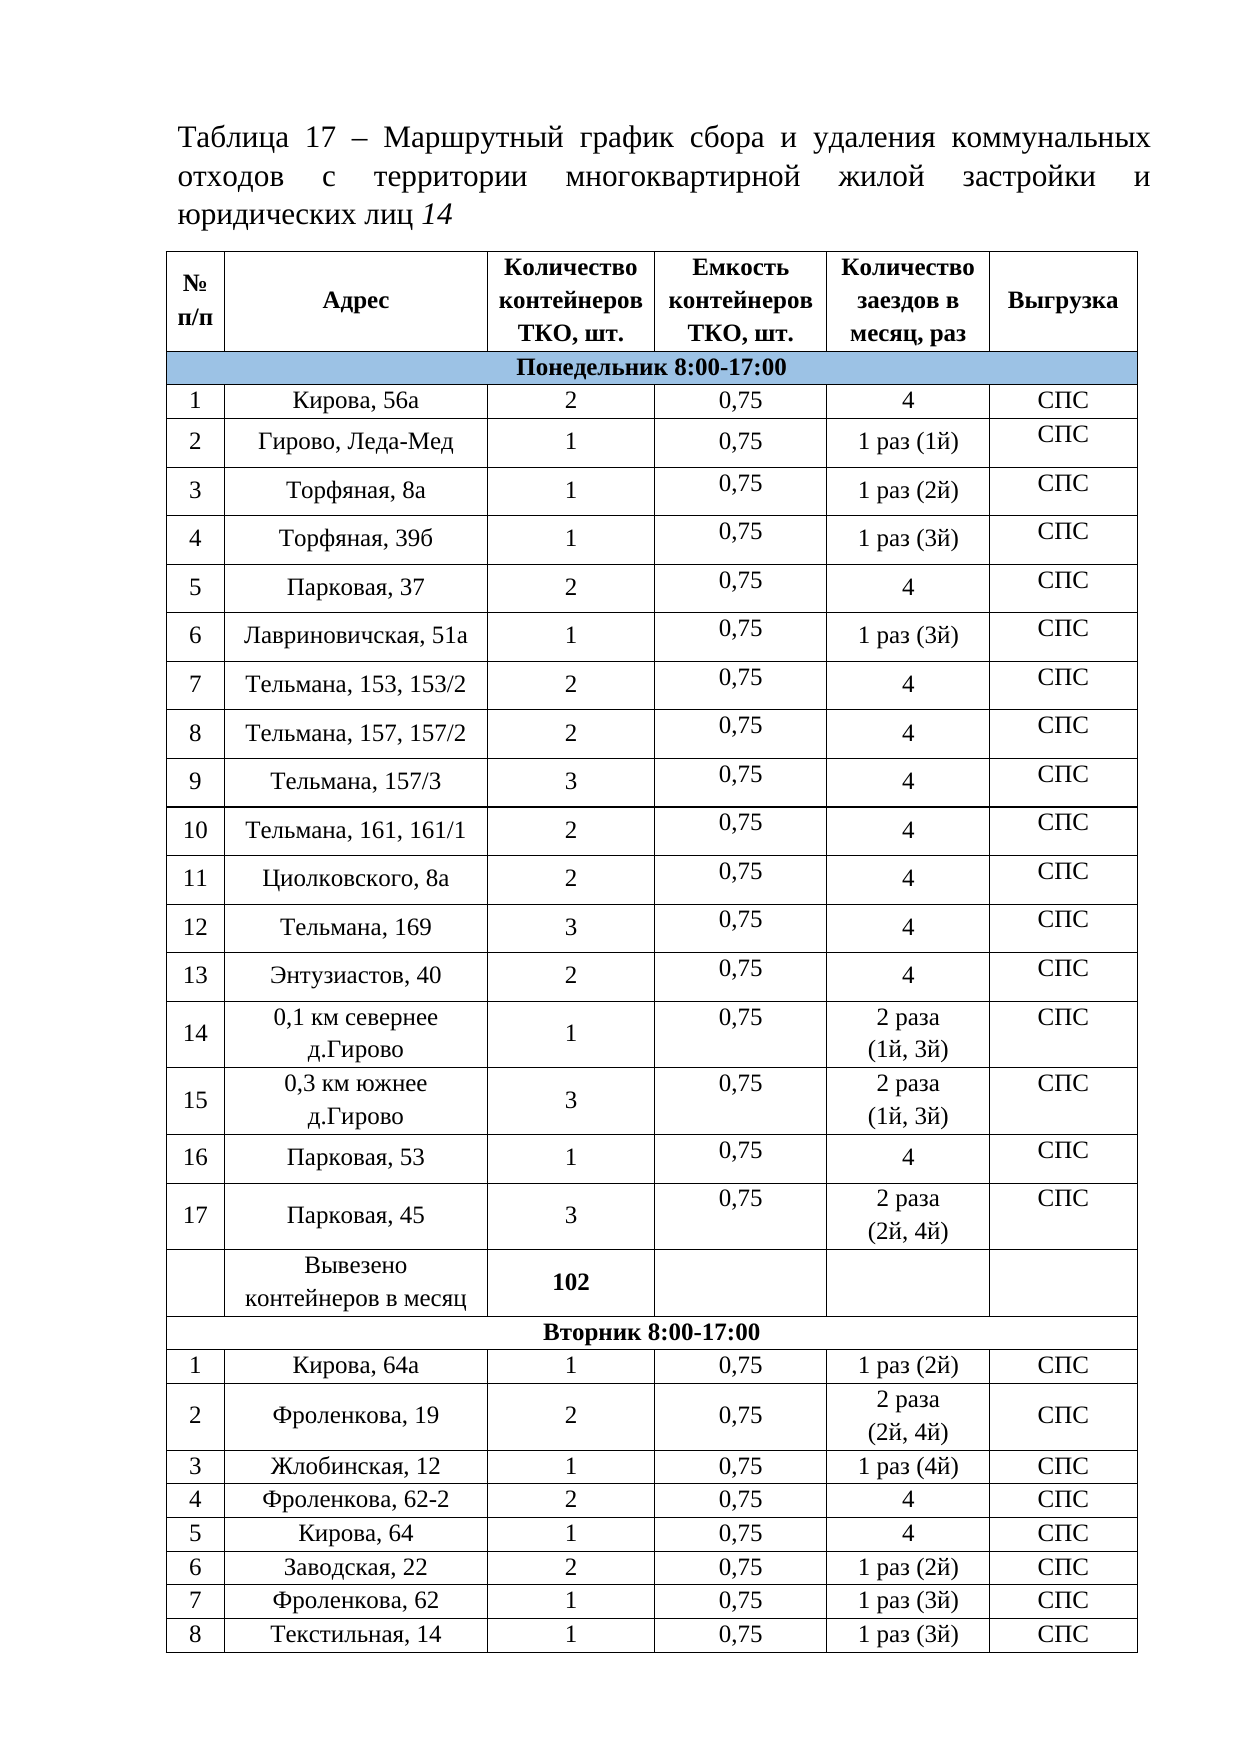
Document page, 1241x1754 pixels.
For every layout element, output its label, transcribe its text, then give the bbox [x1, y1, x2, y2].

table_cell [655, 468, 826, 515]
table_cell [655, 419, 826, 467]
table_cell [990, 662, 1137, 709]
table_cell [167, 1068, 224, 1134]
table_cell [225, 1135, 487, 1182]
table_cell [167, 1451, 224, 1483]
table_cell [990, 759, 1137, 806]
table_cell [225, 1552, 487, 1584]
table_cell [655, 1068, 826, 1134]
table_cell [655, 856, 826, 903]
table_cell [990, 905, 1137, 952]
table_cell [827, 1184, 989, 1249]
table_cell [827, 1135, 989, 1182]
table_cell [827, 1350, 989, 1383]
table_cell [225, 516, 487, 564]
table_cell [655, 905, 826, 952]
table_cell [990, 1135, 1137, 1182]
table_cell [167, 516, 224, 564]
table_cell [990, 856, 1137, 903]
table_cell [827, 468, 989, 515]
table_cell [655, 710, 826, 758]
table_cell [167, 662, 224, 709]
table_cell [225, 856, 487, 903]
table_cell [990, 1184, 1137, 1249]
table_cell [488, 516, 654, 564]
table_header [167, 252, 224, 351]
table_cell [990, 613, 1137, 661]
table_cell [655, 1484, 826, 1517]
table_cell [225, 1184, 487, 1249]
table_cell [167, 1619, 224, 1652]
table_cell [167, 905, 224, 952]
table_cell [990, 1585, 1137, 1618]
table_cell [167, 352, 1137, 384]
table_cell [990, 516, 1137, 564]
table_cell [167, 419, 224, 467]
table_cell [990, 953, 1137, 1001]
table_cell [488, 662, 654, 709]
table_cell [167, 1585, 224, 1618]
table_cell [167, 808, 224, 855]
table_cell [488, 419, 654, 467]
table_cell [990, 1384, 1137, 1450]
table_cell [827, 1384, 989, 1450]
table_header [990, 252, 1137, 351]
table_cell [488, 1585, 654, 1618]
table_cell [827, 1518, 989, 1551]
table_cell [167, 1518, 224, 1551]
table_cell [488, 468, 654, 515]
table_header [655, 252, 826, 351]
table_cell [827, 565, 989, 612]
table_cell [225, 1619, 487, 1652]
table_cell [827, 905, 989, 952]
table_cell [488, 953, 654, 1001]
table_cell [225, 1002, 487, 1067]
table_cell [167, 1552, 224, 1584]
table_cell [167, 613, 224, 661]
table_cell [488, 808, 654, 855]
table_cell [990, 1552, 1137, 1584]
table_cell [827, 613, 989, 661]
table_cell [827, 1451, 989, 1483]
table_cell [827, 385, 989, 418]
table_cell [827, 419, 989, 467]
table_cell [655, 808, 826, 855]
text Таблица 17 – Маршрутный график сбора и удаления коммунальных отходов с территории многоквартирной жилой застройки и юридических лиц 14 [177, 118, 1152, 232]
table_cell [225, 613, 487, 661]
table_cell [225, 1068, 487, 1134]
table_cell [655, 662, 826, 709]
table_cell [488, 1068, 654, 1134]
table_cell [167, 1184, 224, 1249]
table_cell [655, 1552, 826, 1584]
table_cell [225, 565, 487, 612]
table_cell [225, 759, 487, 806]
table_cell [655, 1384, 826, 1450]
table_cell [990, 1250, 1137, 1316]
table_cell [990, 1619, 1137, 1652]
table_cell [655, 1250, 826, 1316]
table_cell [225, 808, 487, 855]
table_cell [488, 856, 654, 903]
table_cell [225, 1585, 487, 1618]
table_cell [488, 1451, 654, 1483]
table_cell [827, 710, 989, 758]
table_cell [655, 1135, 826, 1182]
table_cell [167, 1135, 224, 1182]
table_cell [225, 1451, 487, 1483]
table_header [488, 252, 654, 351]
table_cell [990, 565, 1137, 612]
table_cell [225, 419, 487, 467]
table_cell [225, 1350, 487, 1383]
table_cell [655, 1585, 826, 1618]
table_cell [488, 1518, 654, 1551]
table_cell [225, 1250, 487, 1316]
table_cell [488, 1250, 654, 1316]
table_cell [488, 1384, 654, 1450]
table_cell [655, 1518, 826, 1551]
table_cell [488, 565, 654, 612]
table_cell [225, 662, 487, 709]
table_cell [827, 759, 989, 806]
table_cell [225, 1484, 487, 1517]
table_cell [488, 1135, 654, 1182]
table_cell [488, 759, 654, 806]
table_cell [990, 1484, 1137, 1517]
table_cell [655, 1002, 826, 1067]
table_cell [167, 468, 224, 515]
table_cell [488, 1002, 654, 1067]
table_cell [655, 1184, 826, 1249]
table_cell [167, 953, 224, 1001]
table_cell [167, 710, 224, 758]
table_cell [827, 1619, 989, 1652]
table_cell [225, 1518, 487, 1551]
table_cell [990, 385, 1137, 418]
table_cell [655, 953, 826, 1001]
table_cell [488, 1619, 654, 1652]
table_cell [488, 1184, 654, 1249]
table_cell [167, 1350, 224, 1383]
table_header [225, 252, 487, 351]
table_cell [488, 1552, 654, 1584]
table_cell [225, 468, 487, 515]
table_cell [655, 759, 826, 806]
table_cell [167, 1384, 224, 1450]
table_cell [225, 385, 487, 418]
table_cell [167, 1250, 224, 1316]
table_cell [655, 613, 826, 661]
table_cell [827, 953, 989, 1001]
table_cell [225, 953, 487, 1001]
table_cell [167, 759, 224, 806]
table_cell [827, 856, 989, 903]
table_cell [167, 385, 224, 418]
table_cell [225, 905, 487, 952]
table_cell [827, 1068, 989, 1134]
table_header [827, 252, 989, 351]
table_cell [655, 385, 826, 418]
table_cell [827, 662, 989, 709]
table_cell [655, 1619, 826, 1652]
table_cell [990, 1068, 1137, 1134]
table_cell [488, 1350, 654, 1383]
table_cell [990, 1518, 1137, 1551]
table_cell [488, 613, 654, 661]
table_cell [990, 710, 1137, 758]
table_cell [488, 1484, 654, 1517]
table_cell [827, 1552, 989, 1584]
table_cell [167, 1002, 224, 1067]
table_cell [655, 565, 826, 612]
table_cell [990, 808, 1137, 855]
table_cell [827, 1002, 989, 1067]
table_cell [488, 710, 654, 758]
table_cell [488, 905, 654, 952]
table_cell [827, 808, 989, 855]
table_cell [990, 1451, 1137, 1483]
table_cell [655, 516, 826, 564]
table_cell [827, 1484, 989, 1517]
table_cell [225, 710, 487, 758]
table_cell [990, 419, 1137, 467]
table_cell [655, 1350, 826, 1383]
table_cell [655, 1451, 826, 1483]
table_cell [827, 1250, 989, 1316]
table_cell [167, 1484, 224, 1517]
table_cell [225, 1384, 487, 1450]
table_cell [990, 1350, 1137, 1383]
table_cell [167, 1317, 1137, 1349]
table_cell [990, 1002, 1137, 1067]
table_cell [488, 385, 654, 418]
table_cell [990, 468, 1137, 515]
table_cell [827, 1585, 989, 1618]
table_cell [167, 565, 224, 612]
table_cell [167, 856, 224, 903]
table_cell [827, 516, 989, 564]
